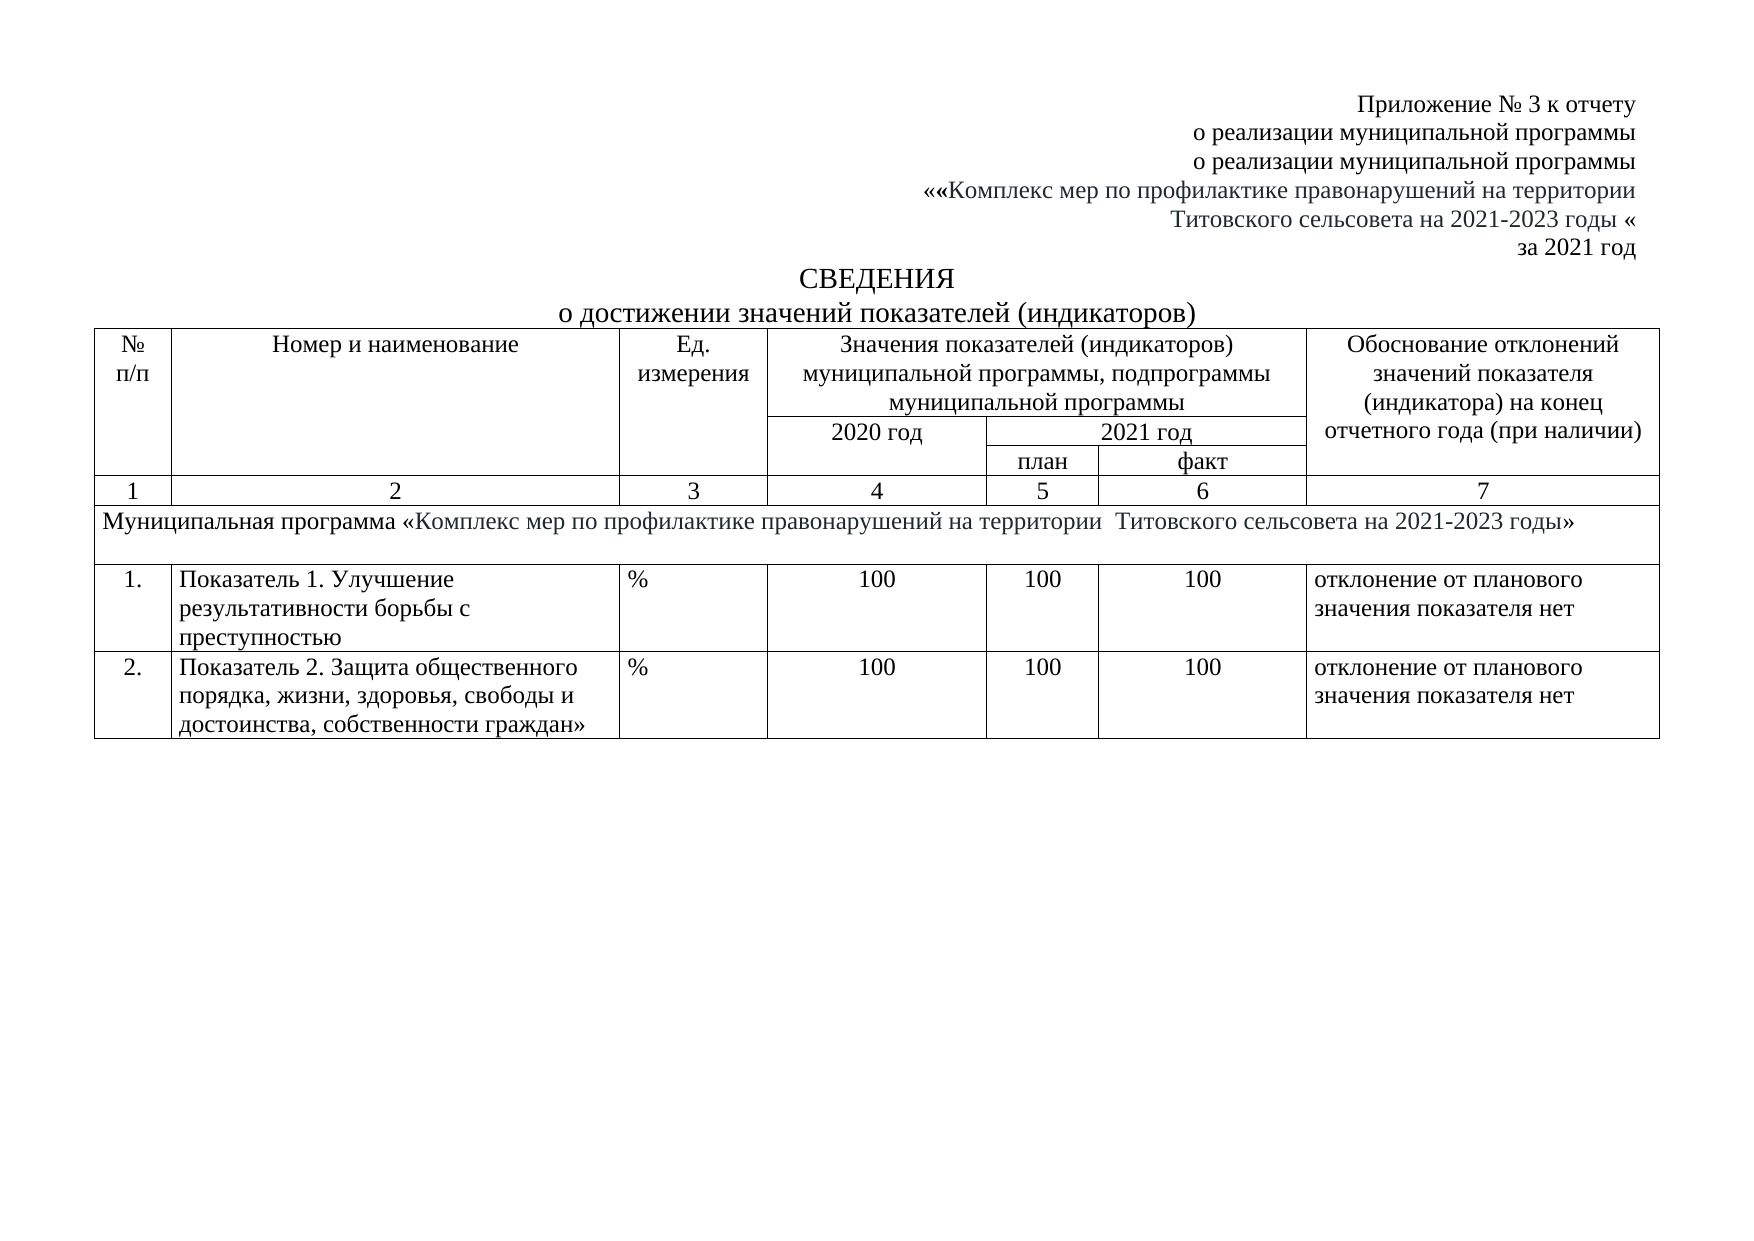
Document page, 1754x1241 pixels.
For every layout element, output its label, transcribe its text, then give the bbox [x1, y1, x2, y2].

text о достижении значений показателей (индикаторов) [118, 295, 1636, 328]
table_cell 100 [1099, 652, 1306, 738]
table_cell Муниципальная программа «Комплекс мер по профилактике правонарушений на территории Титовского сельсовета на 2021-2023 годы» [95, 506, 1659, 563]
table_header Ед. измерения [620, 329, 767, 475]
table_cell % [620, 652, 767, 738]
table_cell 100 [768, 652, 986, 738]
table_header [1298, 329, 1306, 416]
text о реализации муниципальной программы [118, 117, 1636, 146]
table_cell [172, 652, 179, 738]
table_cell % [620, 565, 767, 651]
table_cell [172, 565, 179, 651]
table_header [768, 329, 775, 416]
table_cell 100 [987, 652, 1098, 738]
table_cell 1. [95, 565, 171, 651]
table_cell отклонение от планового значения показателя нет [1307, 652, 1659, 738]
table_cell 100 [987, 565, 1098, 651]
text о реализации муниципальной программы [118, 146, 1636, 175]
table_header № п/п [95, 329, 171, 475]
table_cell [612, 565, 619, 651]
text ««Комплекс мер по профилактике правонарушений на территории [118, 175, 1636, 204]
table_header Обоснование отклонений значений показателя (индикатора) на конец отчетного года (при наличии) [1307, 329, 1659, 475]
table_cell 100 [768, 565, 986, 651]
table_cell 2. [95, 652, 171, 738]
table_header Номер и наименование [172, 329, 619, 475]
text Титовского сельсовета на 2021-2023 годы « [118, 204, 1636, 232]
text за 2021 год [118, 232, 1636, 261]
table_cell 2020 год [768, 417, 986, 475]
table_cell 100 [1099, 565, 1306, 651]
table_cell отклонение от планового значения показателя нет [1307, 565, 1659, 651]
text СВЕДЕНИЯ [118, 261, 1636, 295]
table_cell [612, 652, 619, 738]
text Приложение № 3 к отчету [118, 89, 1636, 117]
